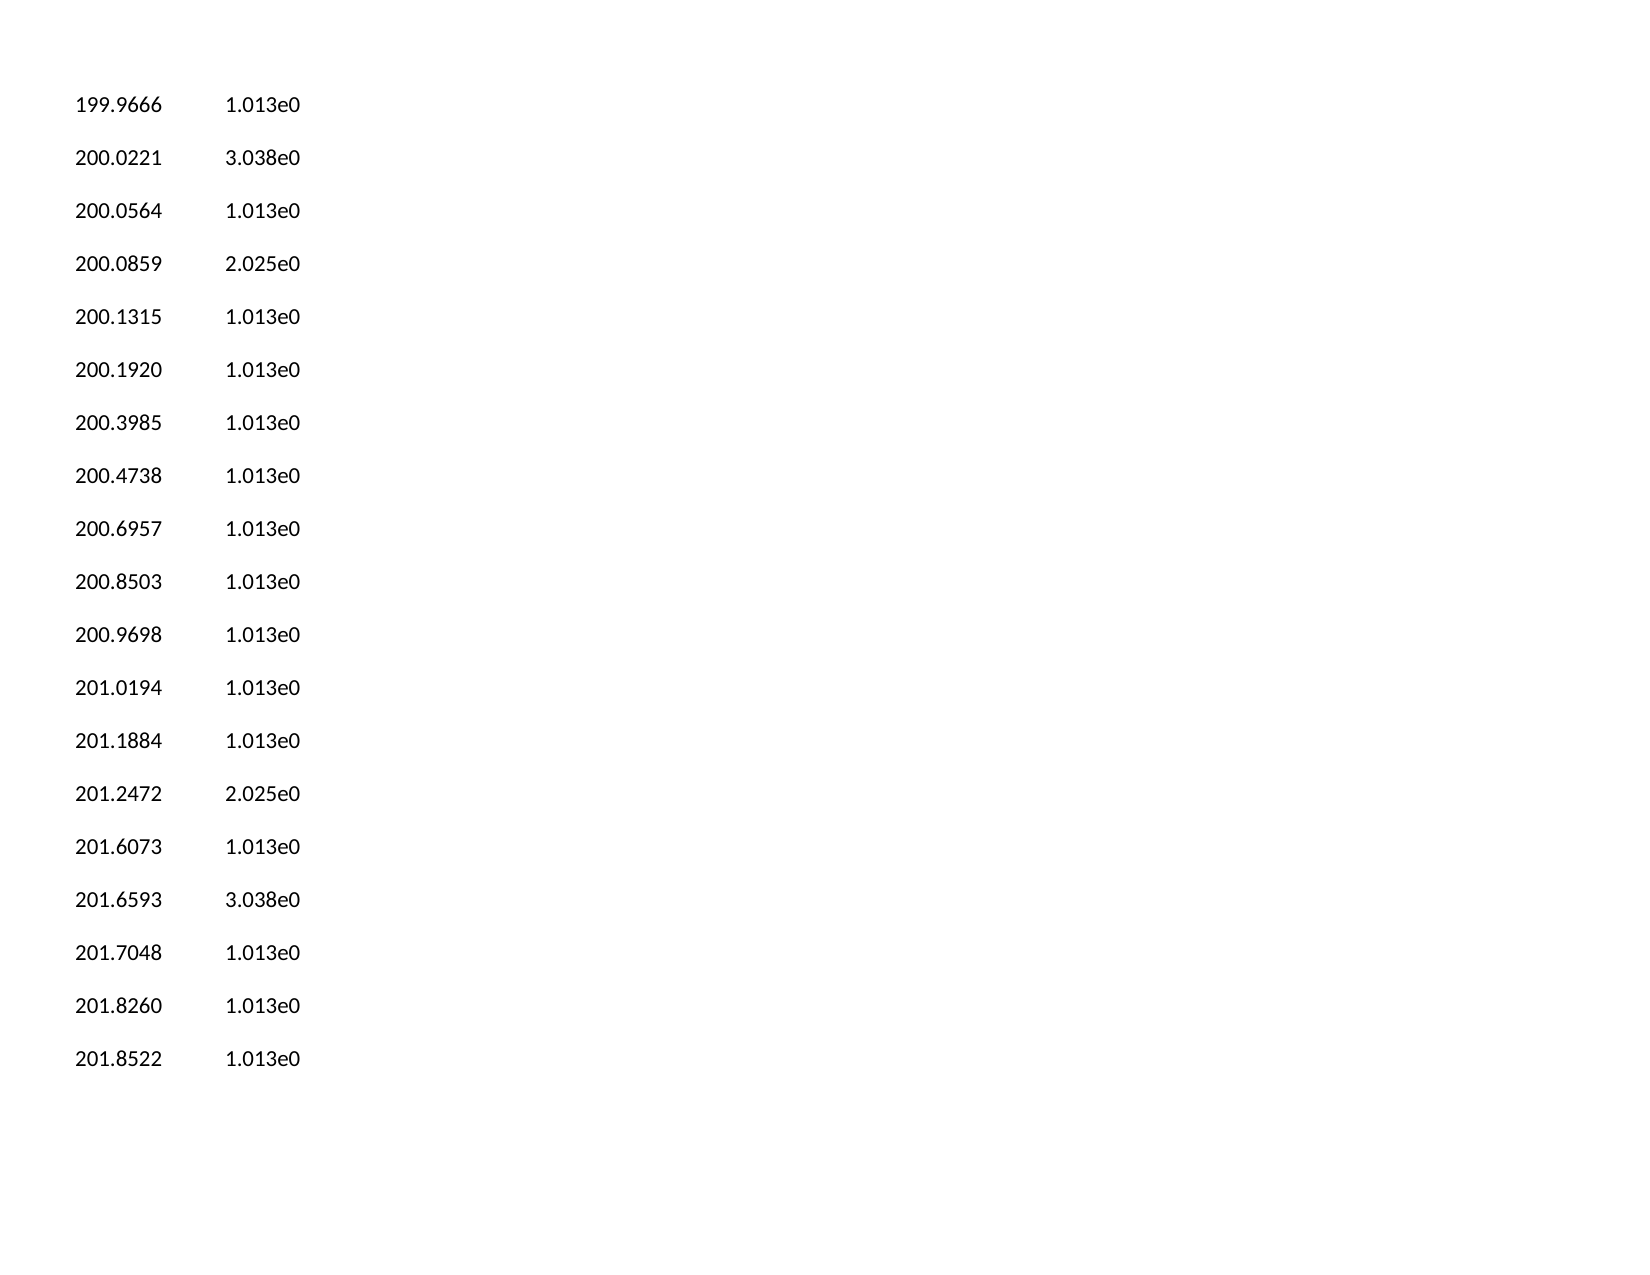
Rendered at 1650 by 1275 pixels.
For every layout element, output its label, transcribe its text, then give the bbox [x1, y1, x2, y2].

text 201.0194 1.013e0 [75, 673, 1563, 701]
text 200.0564 1.013e0 [75, 196, 1563, 224]
text 200.3985 1.013e0 [75, 408, 1563, 436]
text 199.9666 1.013e0 [75, 90, 1563, 118]
text 201.7048 1.013e0 [75, 938, 1563, 966]
text 201.6073 1.013e0 [75, 832, 1563, 860]
text 201.8260 1.013e0 [75, 991, 1563, 1019]
text 200.1920 1.013e0 [75, 355, 1563, 383]
text 201.6593 3.038e0 [75, 885, 1563, 913]
text 200.8503 1.013e0 [75, 567, 1563, 595]
text 200.0859 2.025e0 [75, 249, 1563, 277]
text 201.2472 2.025e0 [75, 779, 1563, 807]
text 200.1315 1.013e0 [75, 302, 1563, 330]
text 201.8522 1.013e0 [75, 1044, 1563, 1072]
text 200.4738 1.013e0 [75, 461, 1563, 489]
text 200.9698 1.013e0 [75, 620, 1563, 648]
text 200.0221 3.038e0 [75, 143, 1563, 171]
text 200.6957 1.013e0 [75, 514, 1563, 542]
text 201.1884 1.013e0 [75, 726, 1563, 754]
